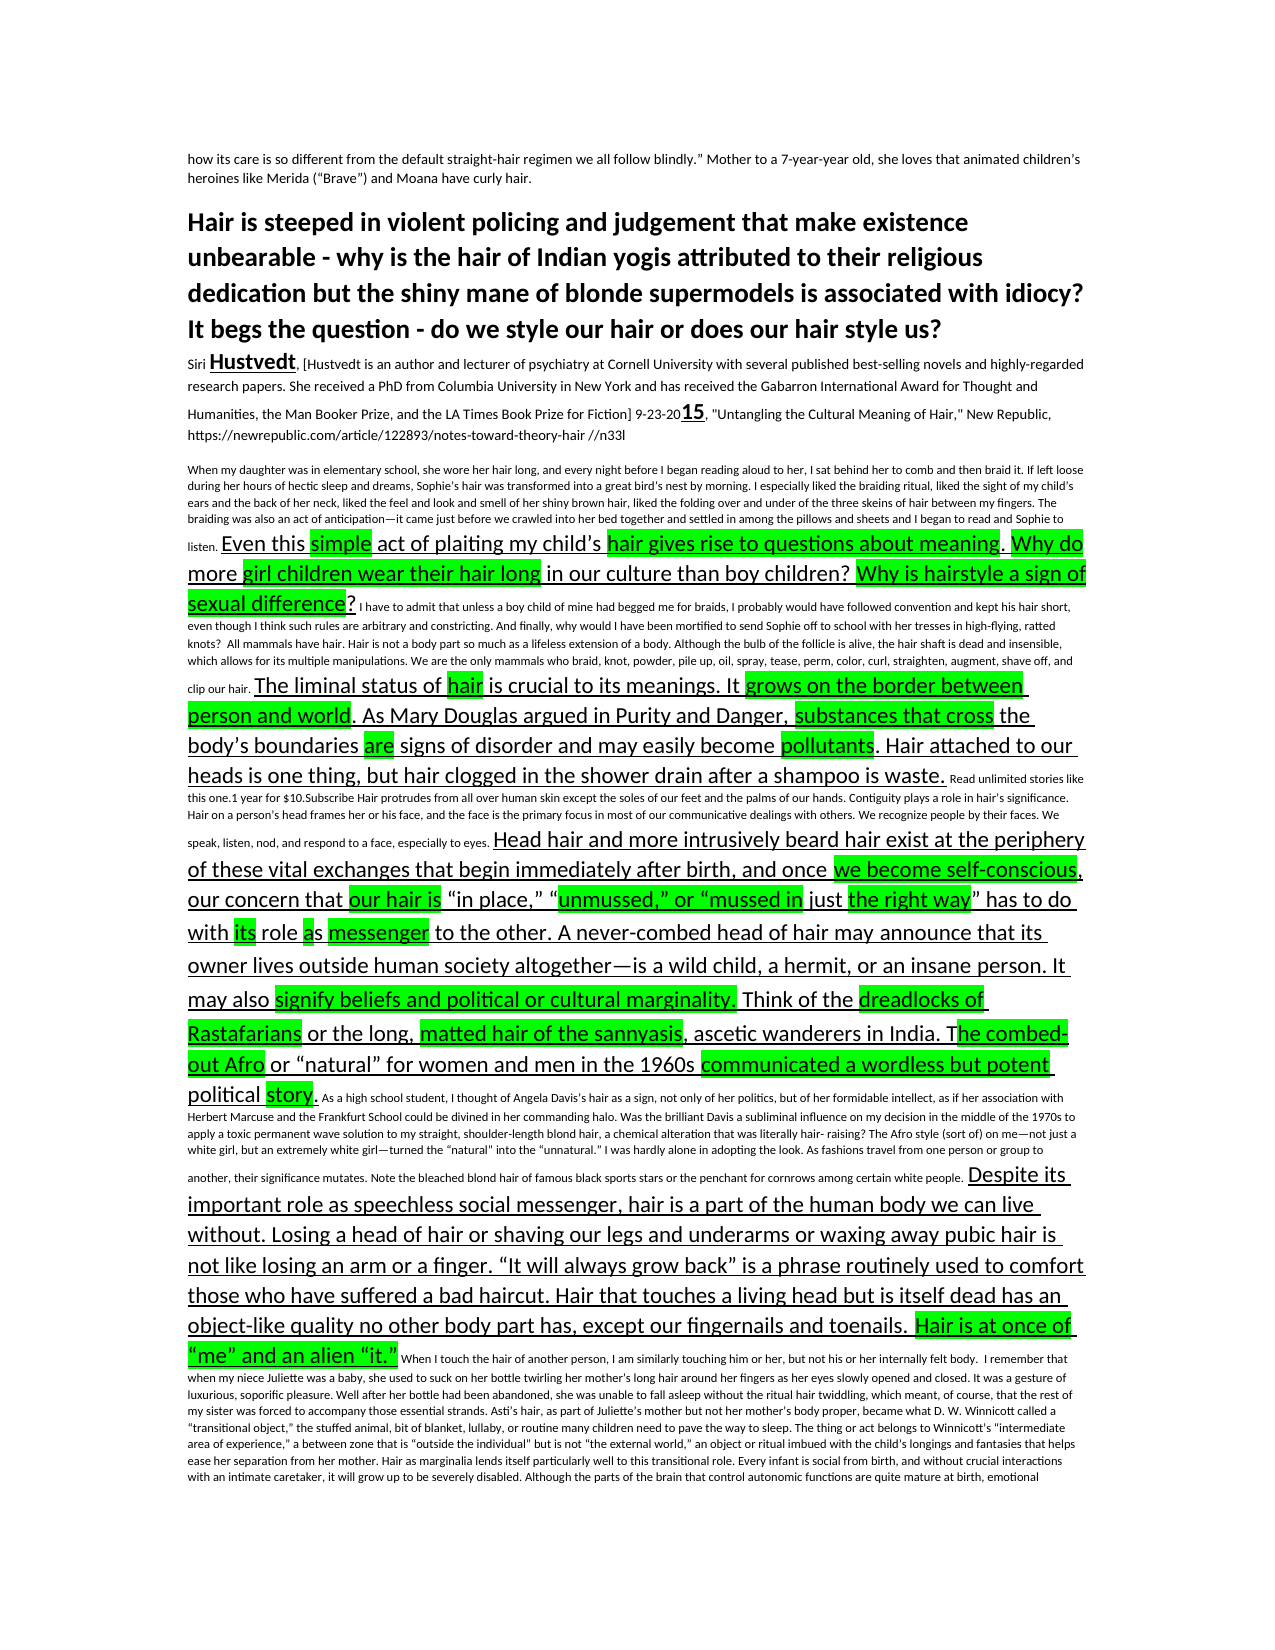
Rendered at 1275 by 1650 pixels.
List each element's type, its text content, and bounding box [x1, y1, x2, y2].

text Siri Hustvedt, [Hustvedt is an author and lecturer of psychiatry at Cornell University with several published best-selling novels and highly-regarded research papers. She received a PhD from Columbia University in New York and has received the Gabarron International Award for Thought and Humanities, the Man Booker Prize, and the LA Times Book Prize for Fiction] 9-23-2015, "Untangling the Cultural Meaning of Hair," New Republic, https://newrepublic.com/article/122893/notes-toward-theory-hair //n33l [187, 347, 1087, 444]
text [187, 462, 1087, 1484]
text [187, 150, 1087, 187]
subtitle Hair is steeped in violent policing and judgement that make existence unbearable - why is the hair of Indian yogis attributed to their religious dedication but the shiny mane of blonde supermodels is associated with idiocy? It begs the question - do we style our hair or does our hair style us? [187, 205, 1087, 345]
